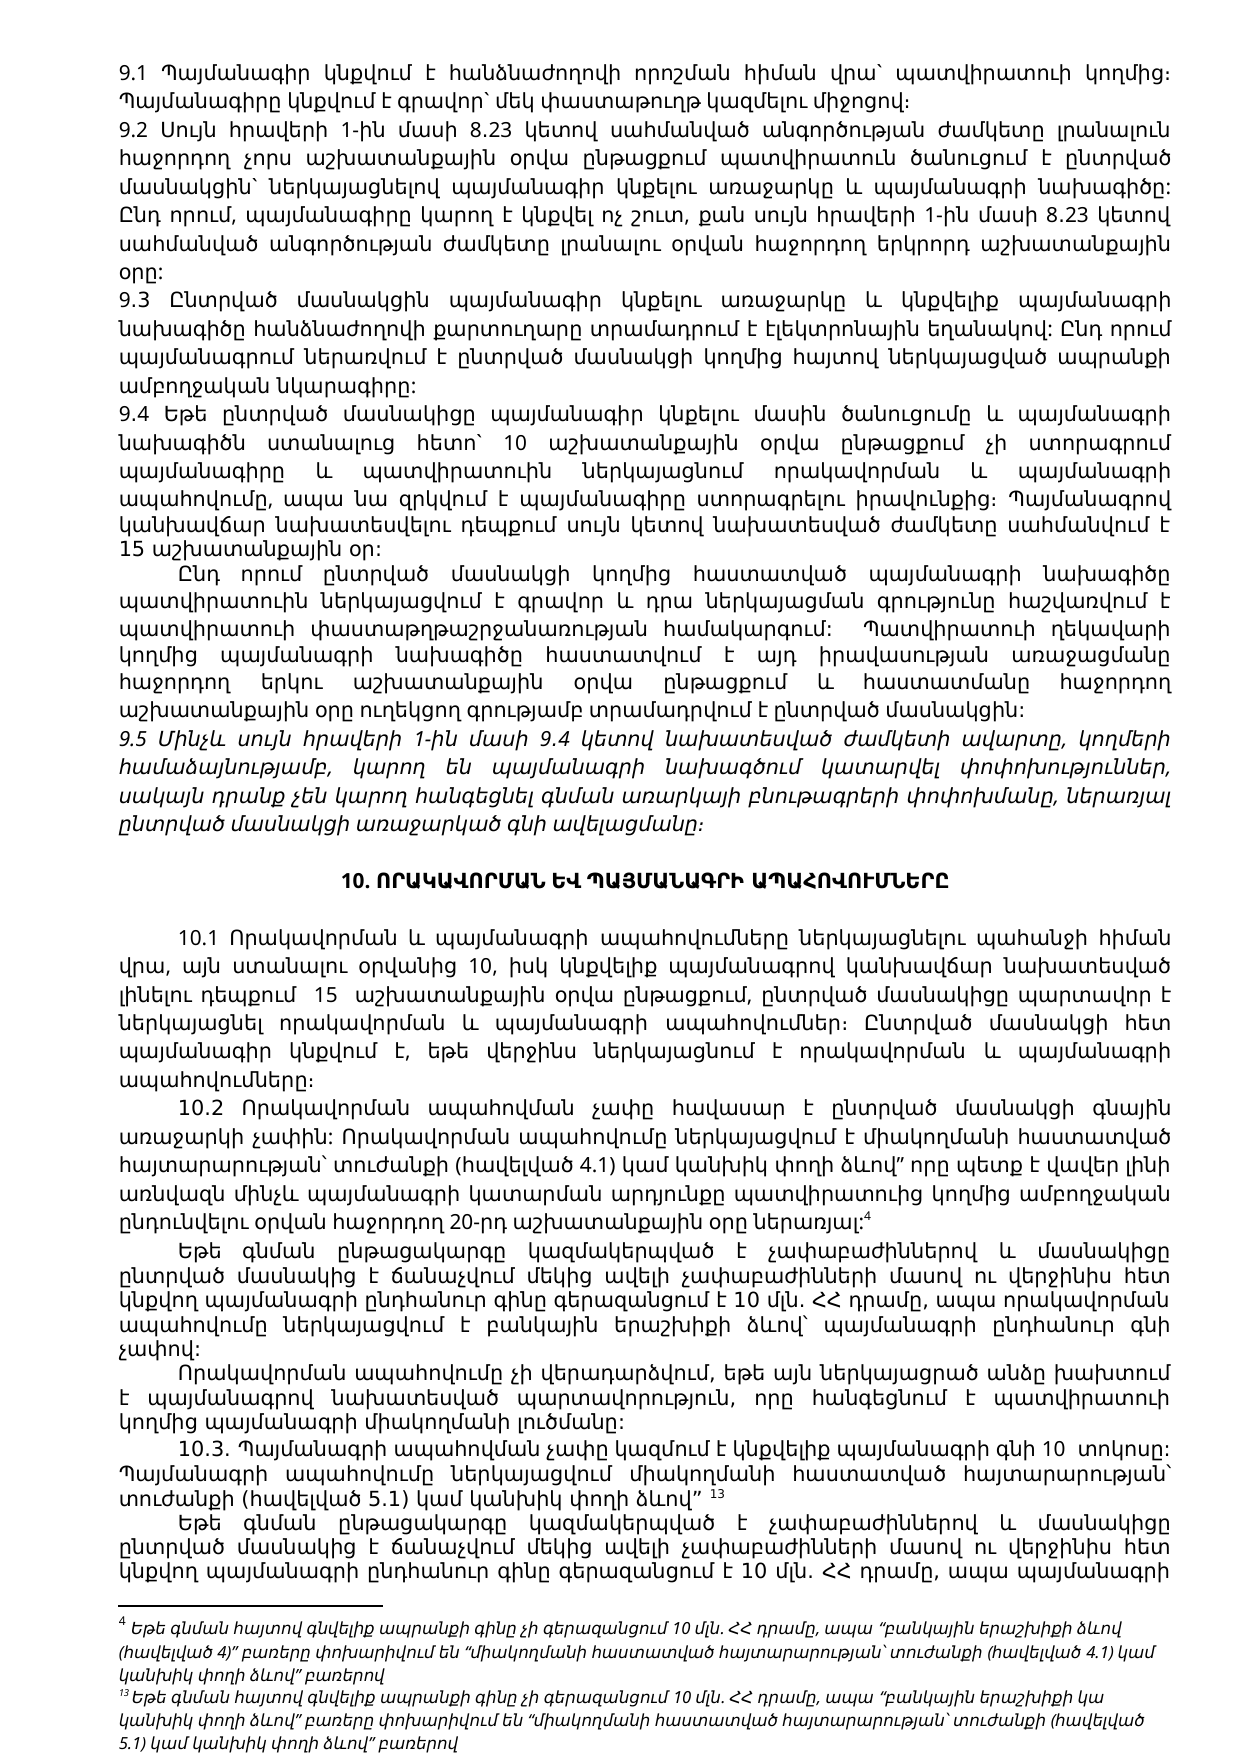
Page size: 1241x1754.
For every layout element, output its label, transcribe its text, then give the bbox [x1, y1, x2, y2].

text 9.2 Սույն հրավերի 1-ին մասի 8.23 կետով սահմանված անգործության ժամկետը լրանալուն հաջորդող չորս աշխատանքային օրվա ընթացքում պատվիրատուն ծանուցում է ընտրված մասնակցին` ներկայացնելով պայմանագիր կնքելու առաջարկը և պայմանագրի նախագիծը: Ընդ որում, պայմանագիրը կարող է կնքվել ոչ շուտ, քան սույն հրավերի 1-ին մասի 8.23 կետով սահմանված անգործության ժամկետը լրանալու օրվան հաջորդող երկրորդ աշխատանքային օրը: [118, 115, 1171, 286]
text 9.4 Եթե ընտրված մասնակիցը պայմանագիր կնքելու մասին ծանուցումը և պայմանագրի նախագիծն ստանալուց հետո` 10 աշխատանքային օրվա ընթացքում չի ստորագրում պայմանագիրը և պատվիրատուին ներկայացնում որակավորման և պայմանագրի ապահովումը, ապա նա զրկվում է պայմանագիրը ստորագրելու իրավունքից։ Պայմանագրով կանխավճար նախատեսվելու դեպքում սույն կետով նախատեսված ժամկետը սահմանվում է 15 աշխատանքային օր: [118, 399, 1171, 562]
text 10. ՈՐԱԿԱՎՈՐՄԱՆ ԵՎ ՊԱՅՄԱՆԱԳՐԻ ԱՊԱՀՈՎՈՒՄՆԵՐԸ [118, 866, 1171, 894]
text 9.5 Մինչև սույն հրավերի 1-ին մասի 9.4 կետով նախատեսված ժամկետի ավարտը, կողմերի համաձայնությամբ, կարող են պայմանագրի նախագծում կատարվել փոփոխություններ, սակայն դրանք չեն կարող հանգեցնել գնման առարկայի բնութագրերի փոփոխմանը, ներառյալ ընտրված մասնակցի առաջարկած գնի ավելացմանը։ [118, 724, 1171, 838]
text 9.1 Պայմանագիր կնքվում է հանձնաժողովի որոշման հիման վրա` պատվիրատուի կողմից։ Պայմանագիրը կնքվում է գրավոր` մեկ փաստաթուղթ կազմելու միջոցով։ [118, 58, 1171, 115]
text 9.3 Ընտրված մասնակցին պայմանագիր կնքելու առաջարկը և կնքվելիք պայմանագրի նախագիծը հանձնաժողովի քարտուղարը տրամադրում է էլեկտրոնային եղանակով: Ընդ որում պայմանագրում ներառվում է ընտրված մասնակցի կողմից հայտով ներկայացված ապրանքի ամբողջական նկարագիրը: [118, 286, 1171, 399]
text Ընդ որում ընտրված մասնակցի կողմից հաստատված պայմանագրի նախագիծը պատվիրատուին ներկայացվում է գրավոր և դրա ներկայացման գրությունը հաշվառվում է պատվիրատուի փաստաթղթաշրջանառության համակարգում: Պատվիրատուի ղեկավարի կողմից պայմանագրի նախագիծը հաստատվում է այդ իրավասության առաջացմանը հաջորդող երկու աշխատանքային օրվա ընթացքում և հաստատմանը հաջորդող աշխատանքային օրը ուղեկցող գրությամբ տրամադրվում է ընտրված մասնակցին: [118, 562, 1171, 724]
text 10.2 Որակավորման ապահովման չափը հավասար է ընտրված մասնակցի գնային առաջարկի չափին: Որակավորման ապահովումը ներկայացվում է միակողմանի հաստատված հայտարարության՝ տուժանքի (հավելված 4.1) կամ կանխիկ փողի ձևով” որը պետք է վավեր լինի առնվազն մինչև պայմանագրի կատարման արդյունքը պատվիրատուից կողմից ամբողջական ընդունվելու օրվան հաջորդող 20-րդ աշխատանքային օրը ներառյալ: [118, 1093, 1171, 1236]
text Որակավորման ապահովումը չի վերադարձվում, եթե այն ներկայացրած անձը խախտում է պայմանագրով նախատեսված պարտավորություն, որը հանգեցնում է պատվիրատուի կողմից պայմանագրի միակողմանի լուծմանը: [118, 1361, 1171, 1434]
text 10.1 Որակավորման և պայմանագրի ապահովումները ներկայացնելու պահանջի հիման վրա, այն ստանալու օրվանից 10, իսկ կնքվելիք պայմանագրով կանխավճար նախատեսված լինելու դեպքում 15 աշխատանքային օրվա ընթացքում, ընտրված մասնակիցը պարտավոր է ներկայացնել որակավորման և պայմանագրի ապահովումներ։ Ընտրված մասնակցի հետ պայմանագիր կնքվում է, եթե վերջինս ներկայացնում է որակավորման և պայմանագրի ապահովումները։ [118, 923, 1171, 1093]
text 10.3. Պայմանագրի ապահովման չափը կազմում է կնքվելիք պայմանագրի գնի 10 տոկոսը: Պայմանագրի ապահովումը ներկայացվում միակողմանի հաստատված հայտարարության՝ տուժանքի (հավելված 5.1) կամ կանխիկ փողի ձևով” 13 [118, 1434, 1171, 1511]
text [118, 1511, 1171, 1584]
text Եթե գնման ընթացակարգը կազմակերպված է չափաբաժիններով և մասնակիցը ընտրված մասնակից է ճանաչվում մեկից ավելի չափաբաժինների մասով ու վերջինիս հետ կնքվող պայմանագրի ընդհանուր գինը գերազանցում է 10 մլն. ՀՀ դրամը, ապա որակավորման ապահովումը ներկայացվում է բանկային երաշխիքի ձևով՝ պայմանագրի ընդհանուր գնի չափով: [118, 1236, 1171, 1361]
